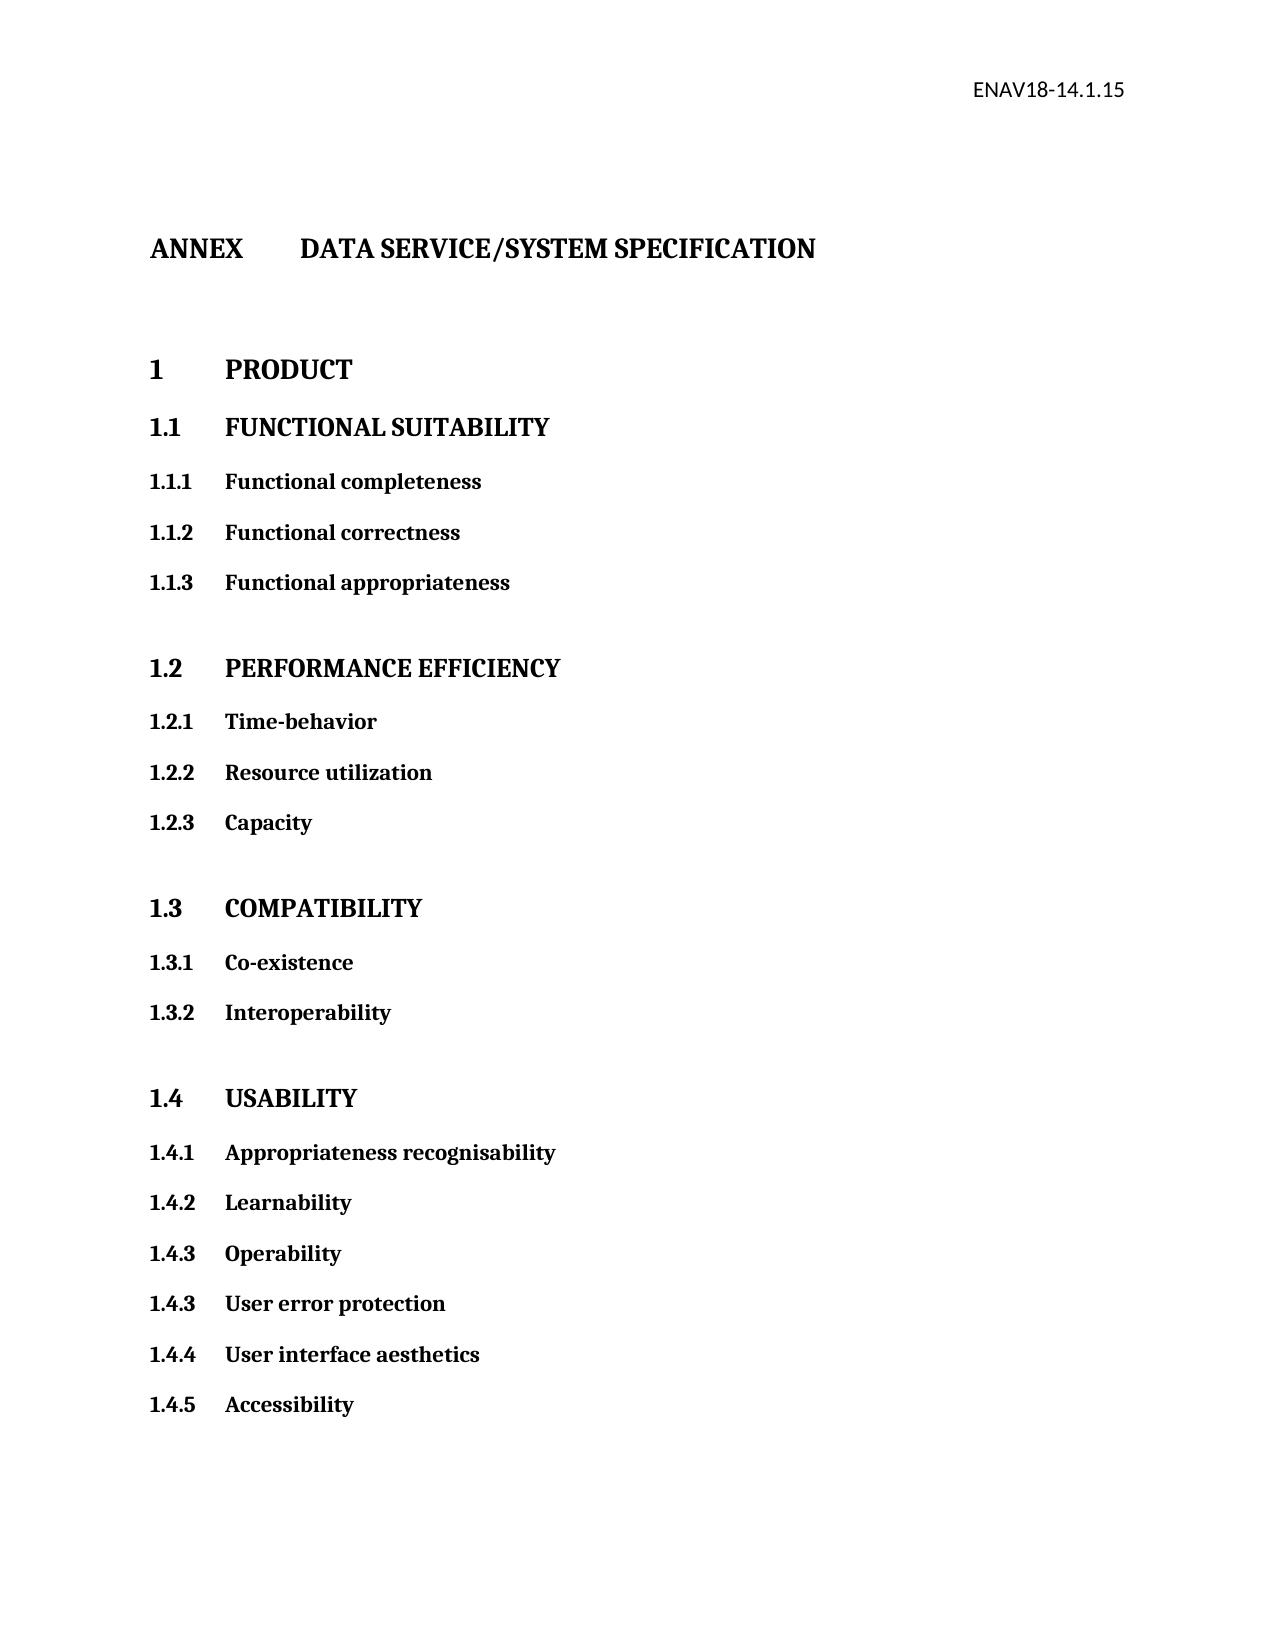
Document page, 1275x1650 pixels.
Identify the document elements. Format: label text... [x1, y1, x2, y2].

subtitle 1.2.3 Capacity [150, 810, 1125, 837]
subtitle 1.2.1 Time-behavior [150, 709, 1125, 736]
subtitle 1.1.3 Functional appropriateness [150, 570, 1125, 596]
subtitle 1.2 PERFORMANCE EFFICIENCY [150, 653, 1125, 684]
subtitle 1.1.1 Functional completeness [150, 469, 1125, 495]
subtitle 1.3 COMPATIBILITY [150, 893, 1125, 924]
subtitle 1.2.2 Resource utilization [150, 760, 1125, 786]
subtitle 1 PRODUCT [150, 353, 1125, 386]
subtitle 1.4.4 User interface aesthetics [150, 1341, 1125, 1368]
subtitle 1.4.3 User error protection [150, 1291, 1125, 1317]
subtitle 1.4.5 Accessibility [150, 1392, 1125, 1418]
subtitle 1.3.1 Co-existence [150, 949, 1125, 976]
subtitle 1.4.3 Operability [150, 1240, 1125, 1267]
subtitle ANNEX DATA SERVICE/SYSTEM SPECIFICATION [150, 232, 1125, 266]
subtitle 1.1.2 Functional correctness [150, 519, 1125, 546]
subtitle 1.4.1 Appropriateness recognisability [150, 1139, 1125, 1166]
subtitle 1.1 FUNCTIONAL SUITABILITY [150, 412, 1125, 443]
subtitle 1.4 USABILITY [150, 1083, 1125, 1114]
subtitle 1.4.2 Learnability [150, 1190, 1125, 1216]
subtitle 1.3.2 Interoperability [150, 1000, 1125, 1026]
